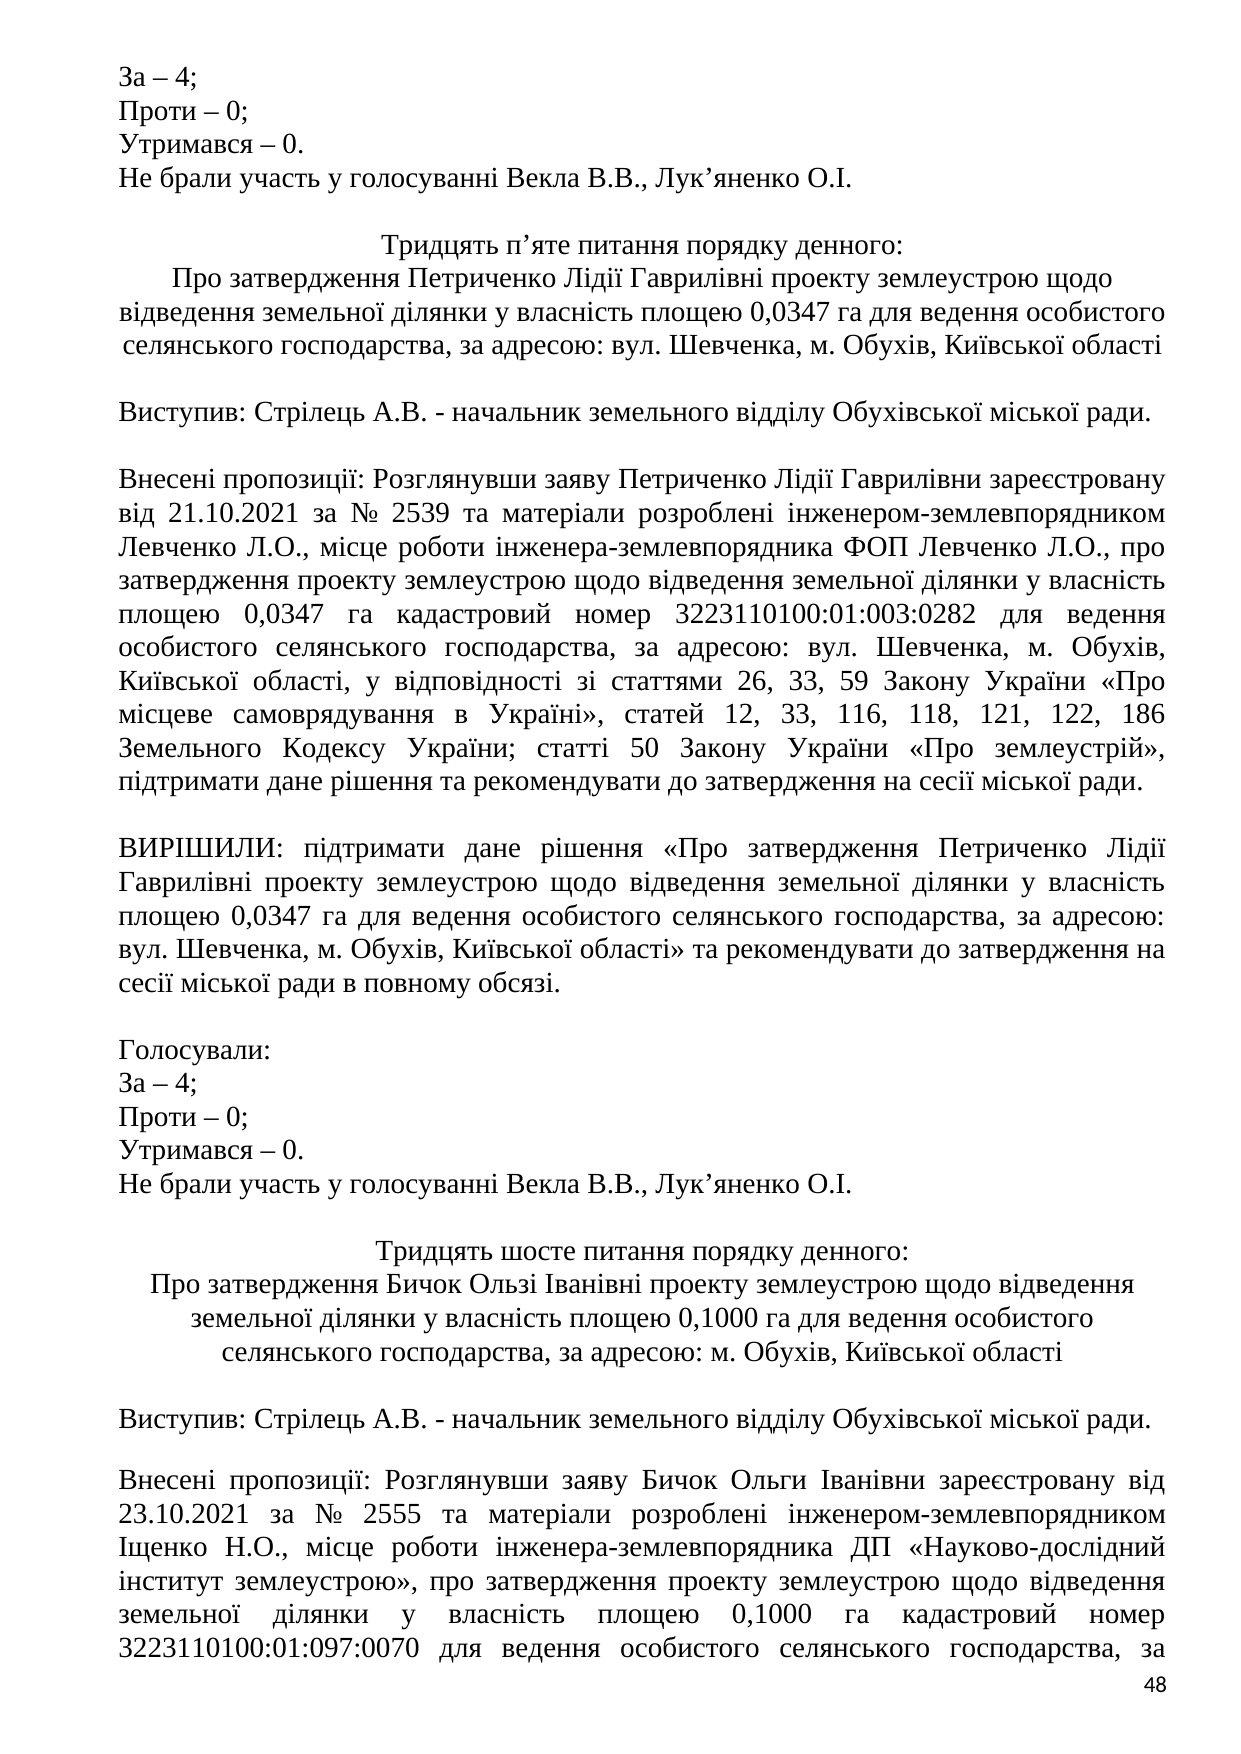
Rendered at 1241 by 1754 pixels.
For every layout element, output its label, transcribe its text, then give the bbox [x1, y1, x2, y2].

text Про затвердження Бичок Ользі Іванівні проекту землеустрою щодо відведення земельної ділянки у власність площею 0,1000 га для ведення особистого селянського господарства, за адресою: м. Обухів, Київської області [118, 1267, 1167, 1367]
text Утримався – 0. [118, 1132, 1167, 1166]
text Тридцять шосте питання порядку денного: [118, 1233, 1167, 1267]
text Не брали участь у голосуванні Векла В.В., Лук’яненко О.І. [118, 1166, 1167, 1199]
text Про затвердження Петриченко Лідії Гаврилівні проекту землеустрою щодо відведення земельної ділянки у власність площею 0,0347 га для ведення особистого селянського господарства, за адресою: вул. Шевченка, м. Обухів, Київської області [118, 260, 1167, 361]
text За – 4; [118, 1065, 1167, 1099]
list Внесені пропозиції: Розглянувши заяву Петриченко Лідії Гаврилівни зареєстровану від 21.10.2021 за № 2539 та матеріали розроблені інженером-землевпорядником Левченко Л.О., місце роботи інженера-землевпорядника ФОП Левченко Л.О., про затвердження проекту землеустрою щодо відведення земельної ділянки у власність площею 0,0347 га кадастровий номер 3223110100:01:003:0282 для ведення особистого селянського господарства, за адресою: вул. Шевченка, м. Обухів, Київської області, у відповідності зі статтями 26, 33, 59 Закону України «Про місцеве самоврядування в Україні», статей 12, 33, 116, 118, 121, 122, 186 Земельного Кодексу України; статті 50 Закону України «Про землеустрій», підтримати дане рішення та рекомендувати до затвердження на сесії міської ради. [118, 462, 1167, 797]
text ВИРІШИЛИ: підтримати дане рішення «Про затвердження Петриченко Лідії Гаврилівні проекту землеустрою щодо відведення земельної ділянки у власність площею 0,0347 га для ведення особистого селянського господарства, за адресою: вул. Шевченка, м. Обухів, Київської області» та рекомендувати до затвердження на сесії міської ради в повному обсязі. [118, 831, 1167, 998]
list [118, 1462, 1167, 1663]
text Не брали участь у голосуванні Векла В.В., Лук’яненко О.І. [118, 160, 1167, 193]
text Тридцять п’яте питання порядку денного: [118, 227, 1167, 260]
text Виступив: Стрілець А.В. - начальник земельного відділу Обухівської міської ради. [118, 394, 1167, 428]
text Проти – 0; [118, 1099, 1167, 1132]
text За – 4; [118, 59, 1167, 93]
text Виступив: Стрілець А.В. - начальник земельного відділу Обухівської міської ради. [118, 1401, 1167, 1434]
text Утримався – 0. [118, 126, 1167, 160]
text Голосували: [118, 1032, 1167, 1065]
text Проти – 0; [118, 93, 1167, 126]
